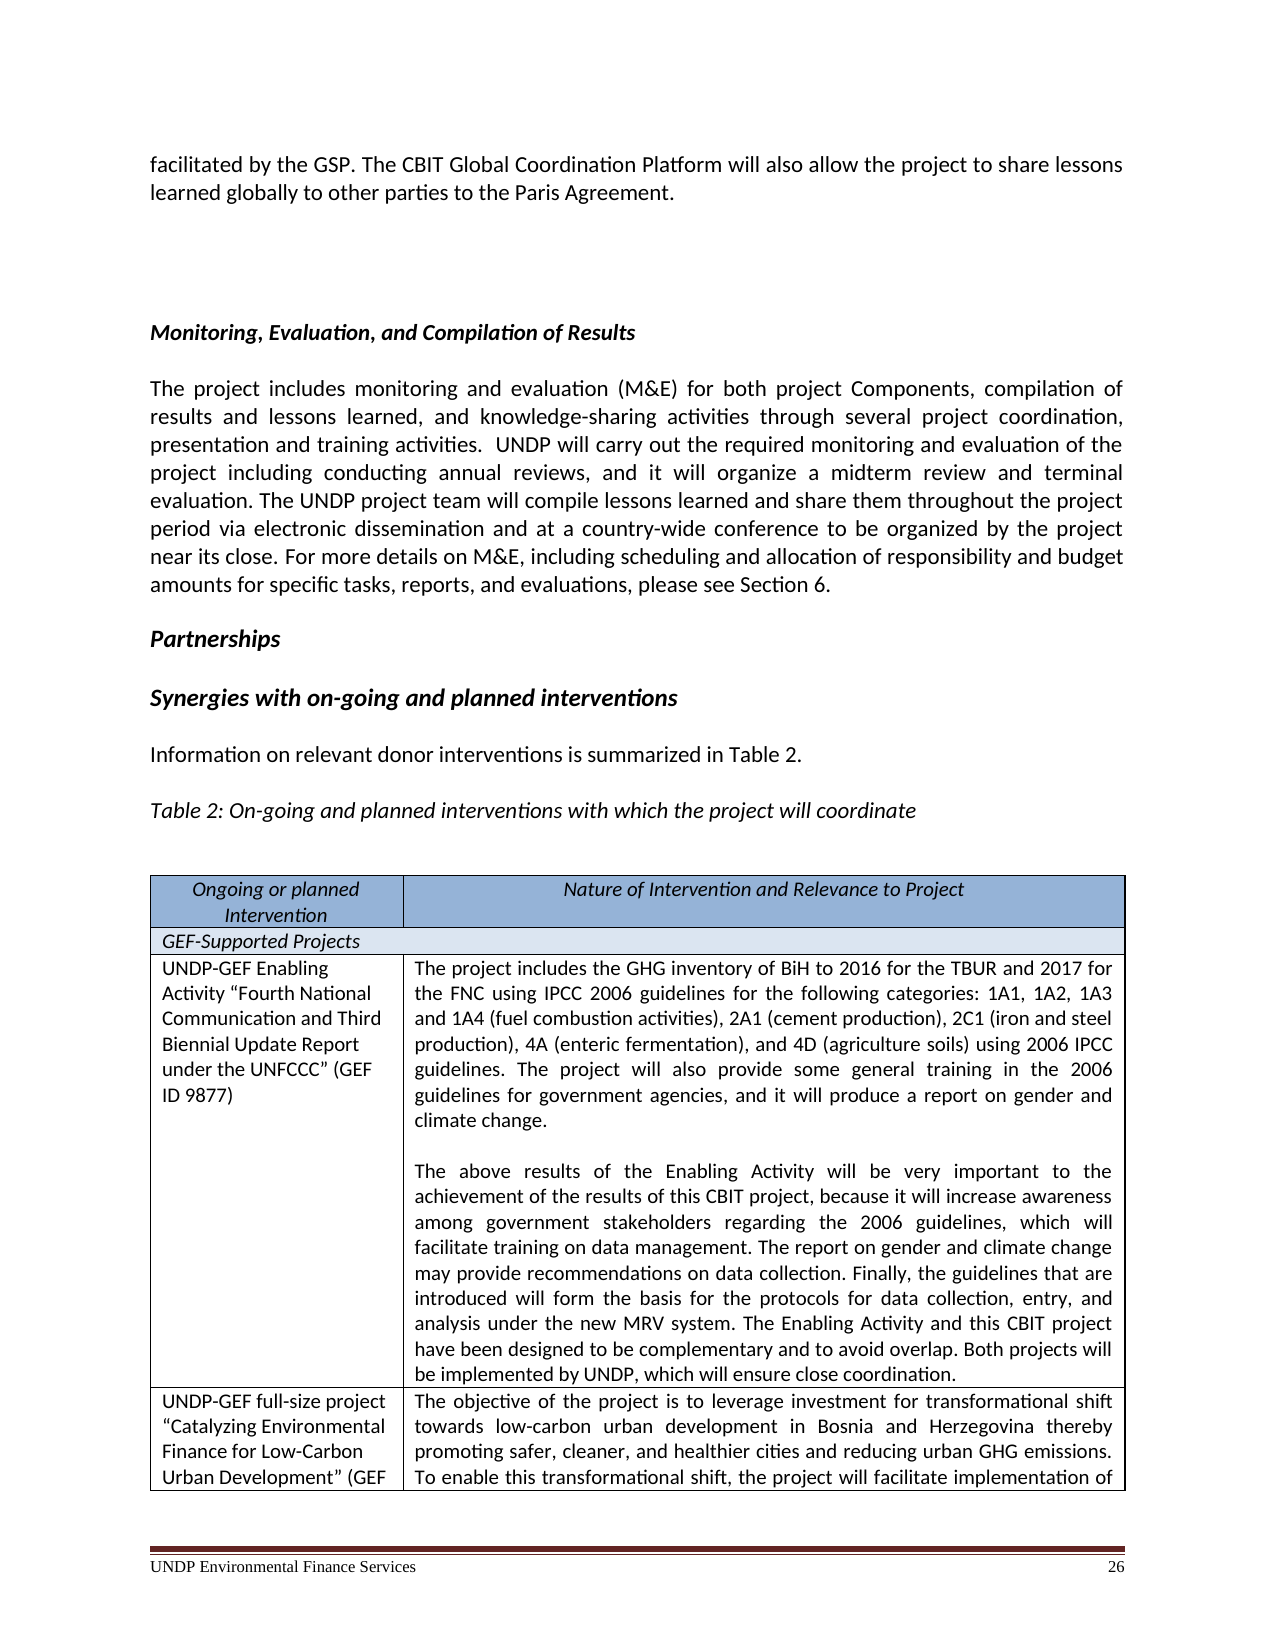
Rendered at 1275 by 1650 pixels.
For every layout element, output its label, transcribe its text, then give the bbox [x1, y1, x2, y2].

text The project includes monitoring and evaluation (M&E) for both project Components, compilation of results and lessons learned, and knowledge-sharing activities through several project coordination, presentation and training activities. UNDP will carry out the required monitoring and evaluation of the project including conducting annual reviews, and it will organize a midterm review and terminal evaluation. The UNDP project team will compile lessons learned and share them throughout the project period via electronic dissemination and at a country-wide conference to be organized by the project near its close. For more details on M&E, including scheduling and allocation of responsibility and budget amounts for specific tasks, reports, and evaluations, please see Section 6. [150, 374, 1125, 598]
table_cell UNDP-GEF Enabling Activity “Fourth National Communication and Third Biennial Update Report under the UNFCCC” (GEF ID 9877) [151, 955, 403, 1387]
table_cell The project includes the GHG inventory of BiH to 2016 for the TBUR and 2017 for the FNC using IPCC 2006 guidelines for the following categories: 1A1, 1A2, 1A3 and 1A4 (fuel combustion activities), 2A1 (cement production), 2C1 (iron and steel production), 4A (enteric fermentation), and 4D (agriculture soils) using 2006 IPCC guidelines. The project will also provide some general training in the 2006 guidelines for government agencies, and it will produce a report on gender and climate change. The above results of the Enabling Activity will be very important to the achievement of the results of this CBIT project, because it will increase awareness among government stakeholders regarding the 2006 guidelines, which will facilitate training on data management. The report on gender and climate change may provide recommendations on data collection. Finally, the guidelines that are introduced will form the basis for the protocols for data collection, entry, and analysis under the new MRV system. The Enabling Activity and this CBIT project have been designed to be complementary and to avoid overlap. Both projects will be implemented by UNDP, which will ensure close coordination. [404, 955, 1124, 1387]
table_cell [151, 1388, 403, 1489]
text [150, 150, 1125, 206]
title Partnerships [150, 623, 1125, 654]
table_header Ongoing or planned Intervention [151, 876, 403, 927]
title Synergies with on-going and planned interventions [150, 682, 1125, 712]
table_header Nature of Intervention and Relevance to Project [404, 876, 1124, 927]
text Information on relevant donor interventions is summarized in Table 2. [150, 740, 1125, 768]
text Monitoring, Evaluation, and Compilation of Results [150, 318, 1125, 346]
table_cell GEF-Supported Projects [151, 928, 1124, 954]
text Table 2: On-going and planned interventions with which the project will coordinate [150, 796, 1125, 824]
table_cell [404, 1388, 1124, 1489]
